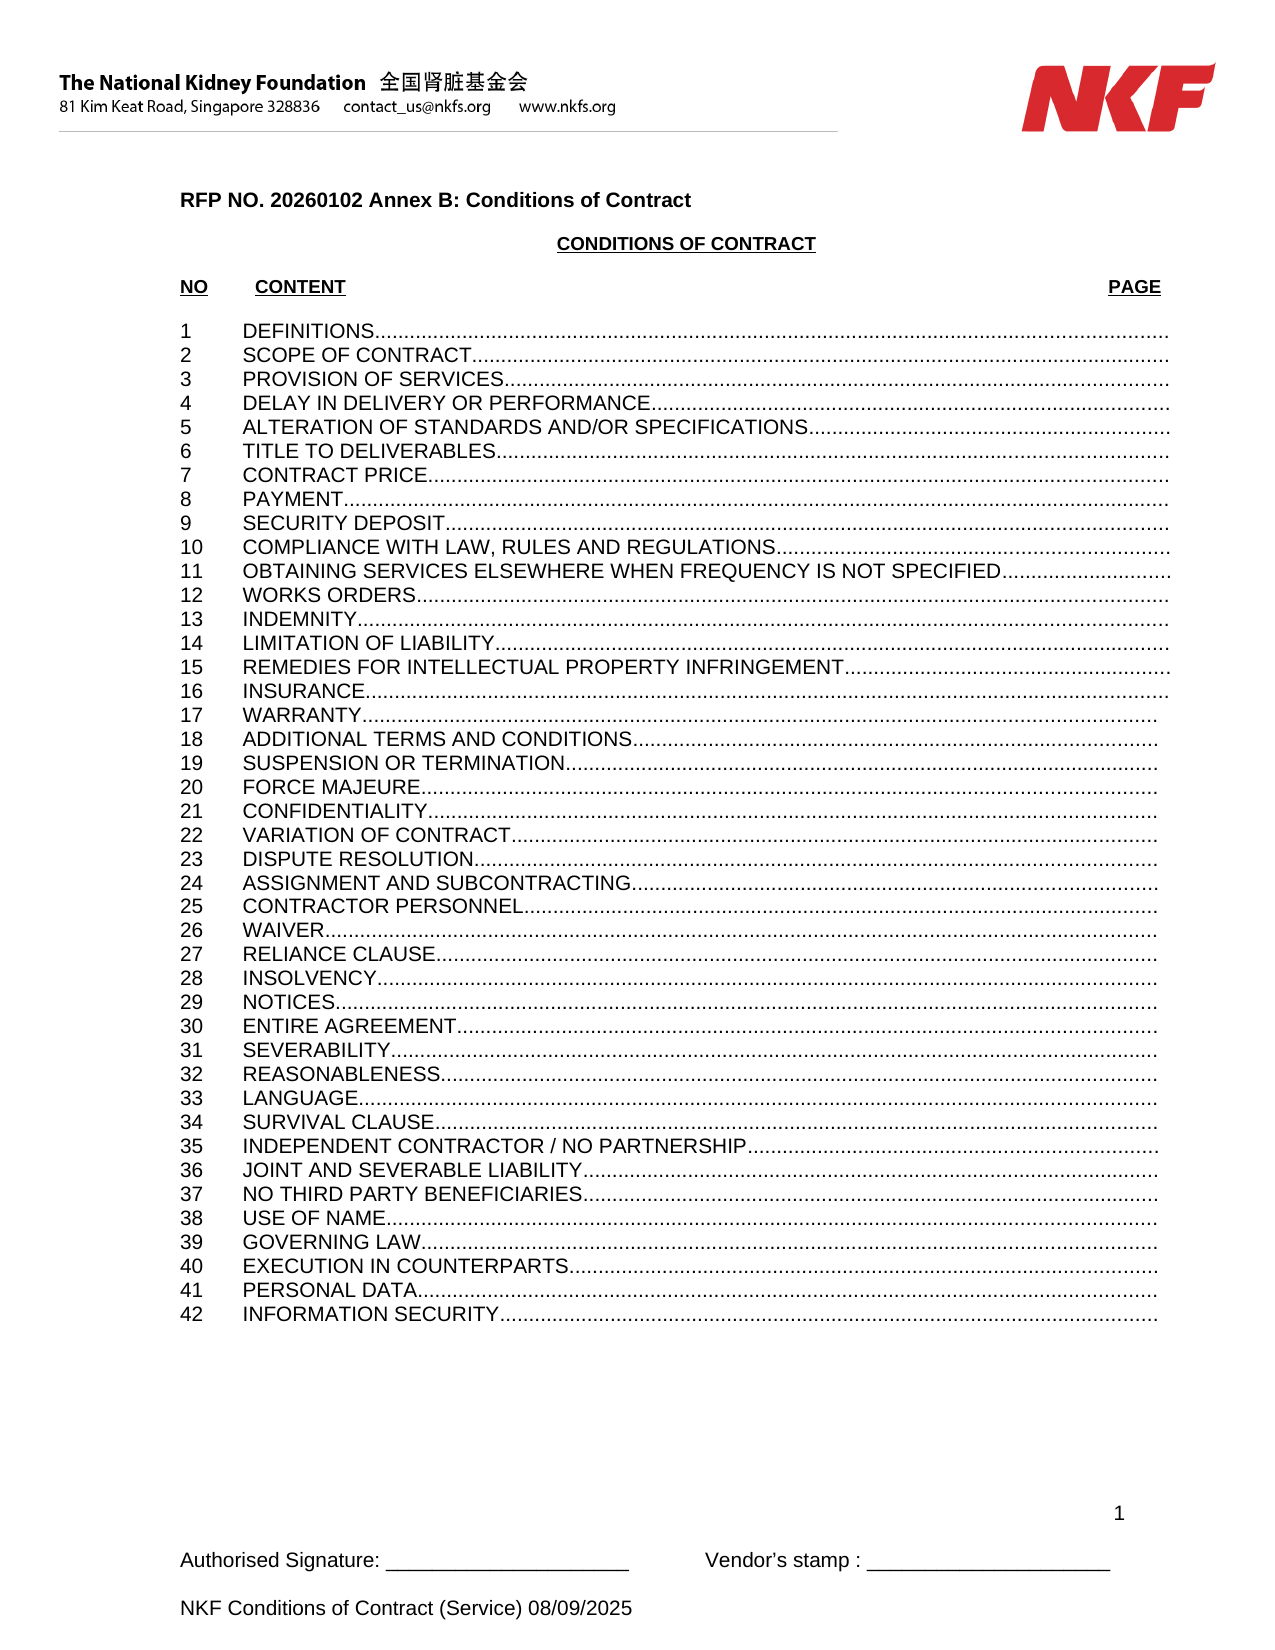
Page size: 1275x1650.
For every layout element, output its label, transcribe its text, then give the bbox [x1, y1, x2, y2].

text 34 SURVIVAL CLAUSE 18 [180, 1110, 1125, 1134]
text 15 REMEDIES FOR INTELLECTUAL PROPERTY INFRINGEMENT 8 [180, 655, 1125, 679]
text 28 INSOLVENCY 16 [180, 966, 1125, 990]
text 25 CONTRACTOR PERSONNEL 16 [180, 894, 1125, 918]
text 11 OBTAINING SERVICES ELSEWHERE WHEN FREQUENCY IS NOT SPECIFIED 7 [180, 559, 1125, 583]
text 5 ALTERATION OF STANDARDS AND/OR SPECIFICATIONS 4 [180, 415, 1125, 439]
text 22 VARIATION OF CONTRACT 14 [180, 822, 1125, 846]
text 42 INFORMATION SECURITY 20 [180, 1302, 1125, 1326]
text 33 LANGUAGE 18 [180, 1086, 1125, 1110]
text 21 CONFIDENTIALITY 13 [180, 798, 1125, 822]
text 8 PAYMENT 6 [180, 487, 1125, 511]
text 29 NOTICES 17 [180, 990, 1125, 1014]
text 1 DEFINITIONS 2 [180, 319, 1125, 343]
text 2 SCOPE OF CONTRACT 3 [180, 343, 1125, 367]
text 14 LIMITATION OF LIABILITY 8 [180, 631, 1125, 655]
text 27 RELIANCE CLAUSE 16 [180, 942, 1125, 966]
text 31 SEVERABILITY 17 [180, 1038, 1125, 1062]
text 35 INDEPENDENT CONTRACTOR / NO PARTNERSHIP 18 [180, 1134, 1125, 1158]
text 9 SECURITY DEPOSIT 7 [180, 511, 1125, 535]
text 16 INSURANCE 9 [180, 679, 1125, 703]
text 12 WORKS ORDERS 8 [180, 583, 1125, 607]
text 10 COMPLIANCE WITH LAW, RULES AND REGULATIONS 7 [180, 535, 1125, 559]
text RFP NO. 20260102 Annex B: Conditions of Contract [180, 187, 1125, 211]
text 39 GOVERNING LAW 18 [180, 1230, 1125, 1254]
text 6 TITLE TO DELIVERABLES 5 [180, 439, 1125, 463]
text 24 ASSIGNMENT AND SUBCONTRACTING 15 [180, 870, 1125, 894]
text 32 REASONABLENESS 17 [180, 1062, 1125, 1086]
text 23 DISPUTE RESOLUTION 14 [180, 846, 1125, 870]
text 17 WARRANTY 10 [180, 703, 1125, 727]
text 41 PERSONAL DATA 19 [180, 1278, 1125, 1302]
text 13 INDEMNITY 8 [180, 607, 1125, 631]
text 19 SUSPENSION OR TERMINATION 11 [180, 751, 1125, 774]
picture [0, 0, 1272, 165]
title CONDITIONS OF CONTRACT [180, 233, 1192, 254]
text 37 NO THIRD PARTY BENEFICIARIES 18 [180, 1182, 1125, 1206]
text NO CONTENT PAGE [180, 276, 1192, 298]
text 40 EXECUTION IN COUNTERPARTS 19 [180, 1254, 1125, 1278]
text 3 PROVISION OF SERVICES 3 [180, 367, 1125, 391]
text 36 JOINT AND SEVERABLE LIABILITY 18 [180, 1158, 1125, 1182]
text 26 WAIVER 16 [180, 918, 1125, 942]
text 7 CONTRACT PRICE 6 [180, 463, 1125, 487]
text 18 ADDITIONAL TERMS AND CONDITIONS 10 [180, 727, 1125, 751]
text 30 ENTIRE AGREEMENT 17 [180, 1014, 1125, 1038]
text 4 DELAY IN DELIVERY OR PERFORMANCE 4 [180, 391, 1125, 415]
text 20 FORCE MAJEURE 12 [180, 774, 1125, 798]
text 38 USE OF NAME 18 [180, 1206, 1125, 1230]
